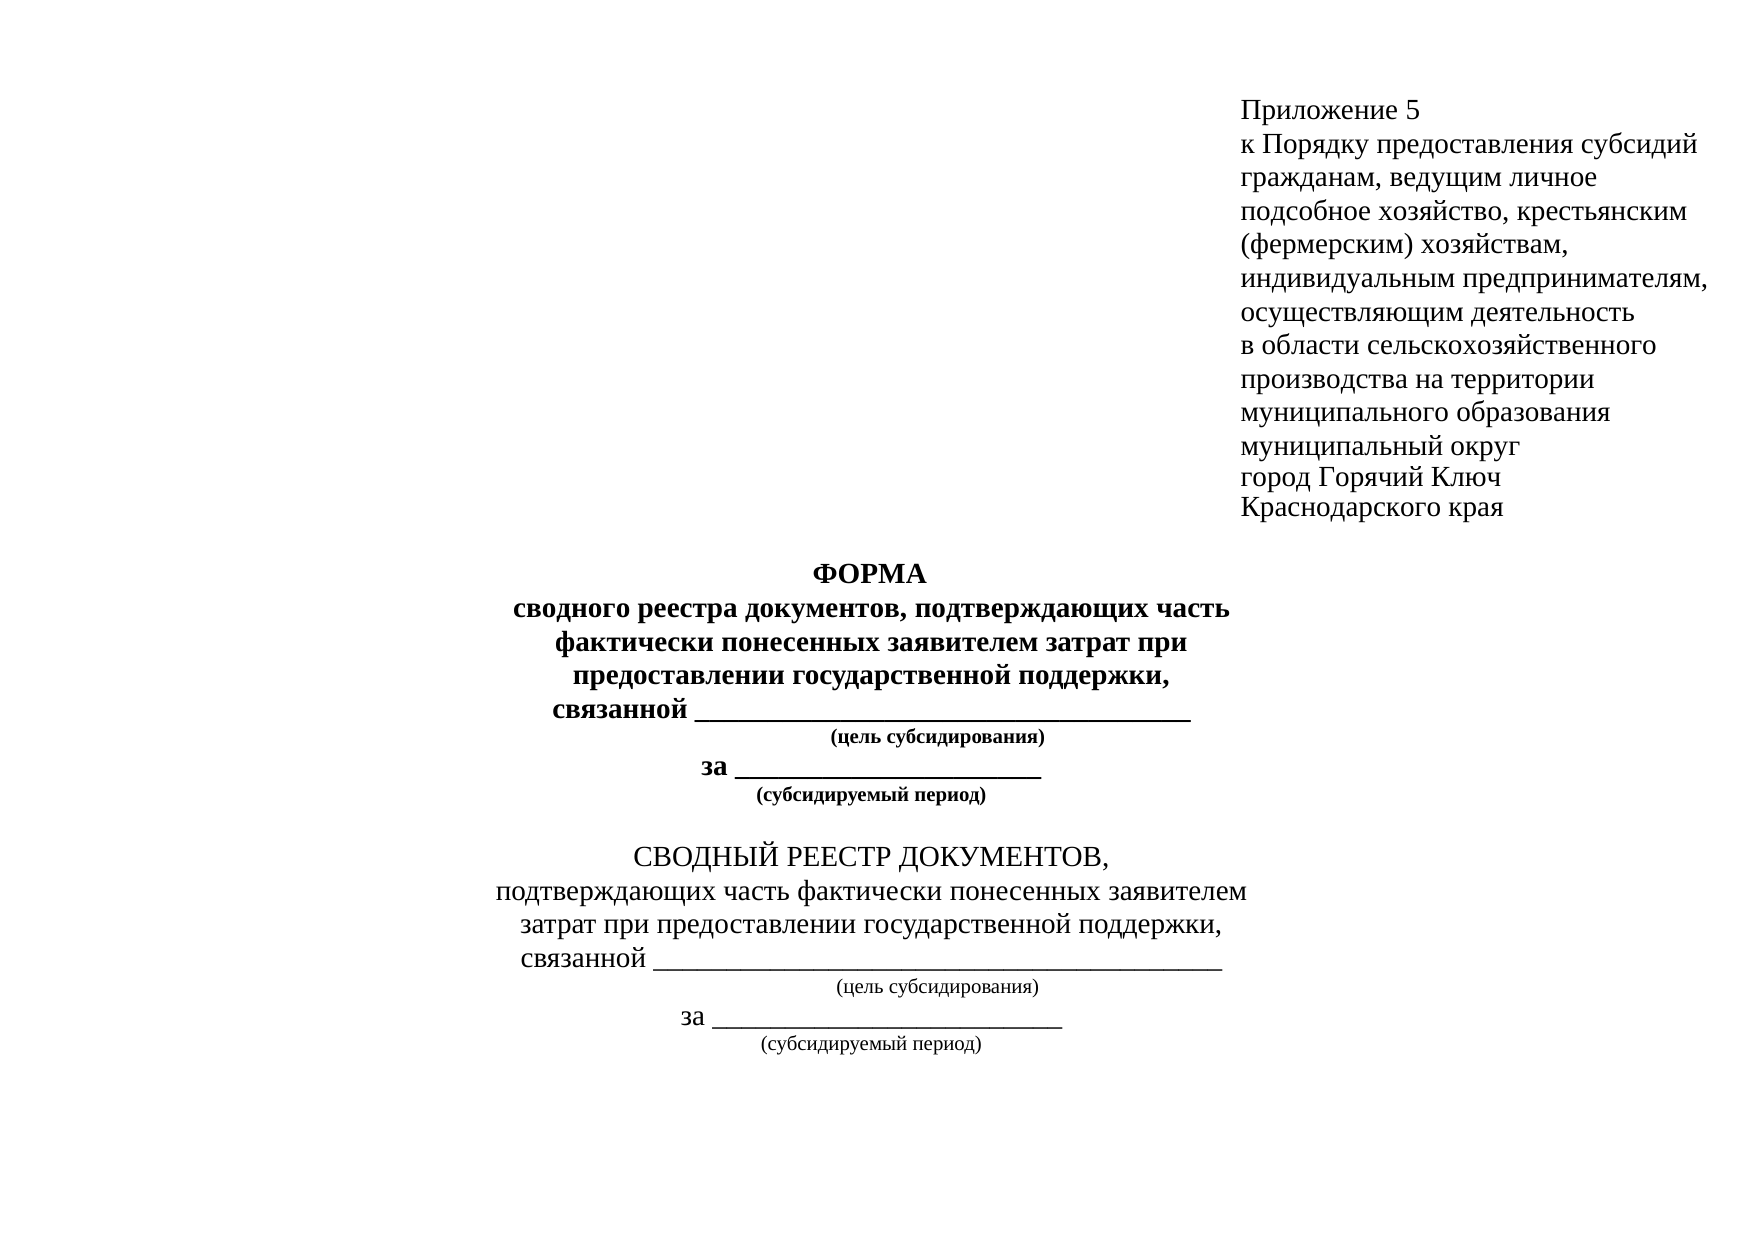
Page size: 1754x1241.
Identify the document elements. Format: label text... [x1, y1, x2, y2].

text фактически понесенных заявителем затрат при предоставлении государственной поддержки, [340, 624, 1403, 691]
text к Порядку предоставления субсидий [1240, 126, 1709, 159]
text муниципальный округ [1240, 428, 1709, 461]
text подтверждающих часть фактически понесенных заявителем затрат при предоставлении государственной поддержки, [340, 873, 1403, 940]
text СВОДНЫЙ РЕЕСТР ДОКУМЕНТОВ, [340, 839, 1403, 873]
text (цель субсидирования) [546, 974, 1329, 998]
text за ________________________ [340, 998, 1403, 1031]
text (субсидируемый период) [340, 782, 1403, 806]
text гражданам, ведущим личное [1240, 159, 1709, 193]
text индивидуальным предпринимателям, осуществляющим деятельность [1240, 260, 1709, 327]
text подсобное хозяйство, крестьянским (фермерским) хозяйствам, [1240, 193, 1709, 260]
text ФОРМА [29, 557, 1709, 590]
text за _____________________ [340, 748, 1403, 782]
text муниципального образования [1240, 394, 1709, 428]
text сводного реестра документов, подтверждающих часть [340, 590, 1403, 624]
text связанной _______________________________________ [340, 940, 1403, 974]
text Краснодарского края [1240, 492, 1709, 523]
text город Горячий Ключ [1240, 461, 1709, 492]
text Приложение 5 [1240, 92, 1709, 126]
text (субсидируемый период) [340, 1031, 1403, 1055]
text (цель субсидирования) [546, 724, 1329, 748]
text в области сельскохозяйственного производства на территории [1240, 327, 1709, 394]
text связанной __________________________________ [340, 691, 1403, 724]
